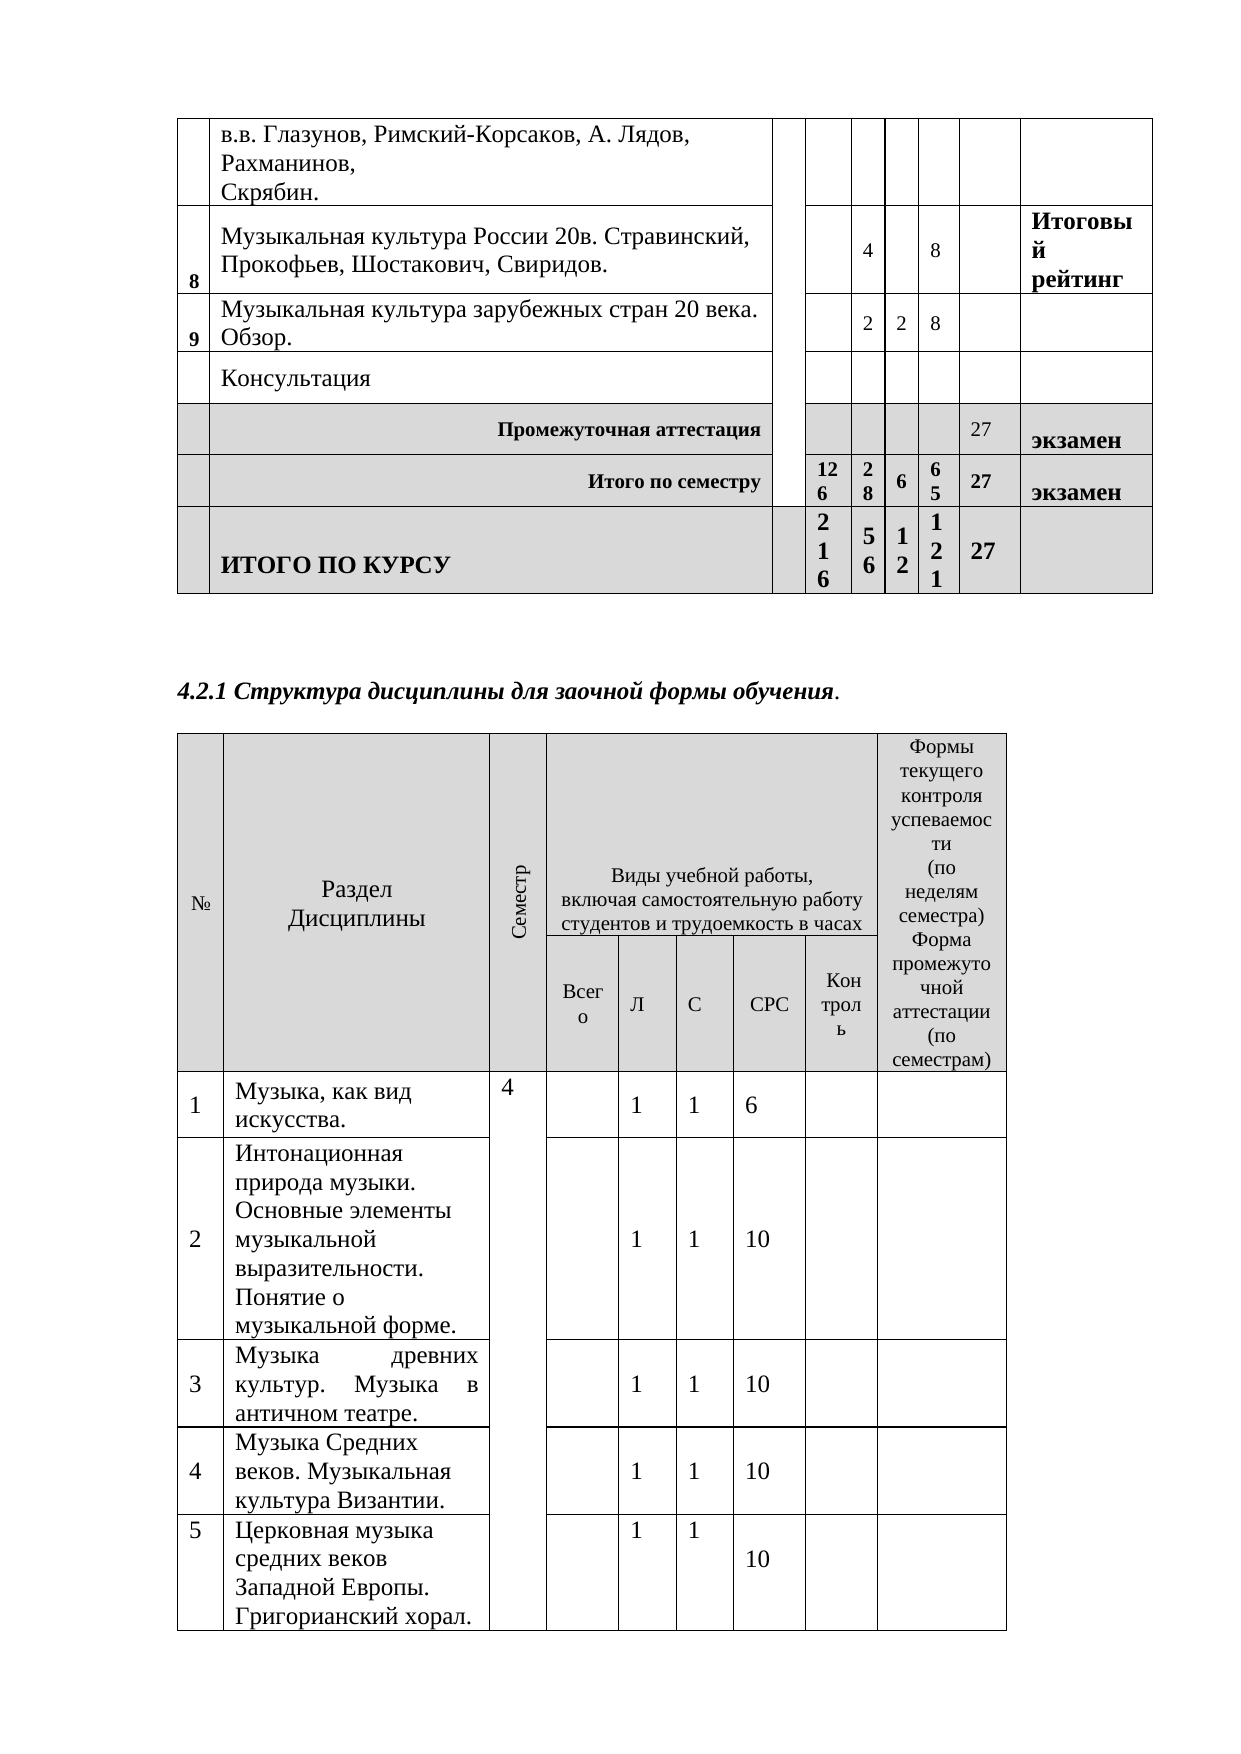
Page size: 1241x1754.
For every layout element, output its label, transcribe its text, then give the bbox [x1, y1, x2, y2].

table_cell 5 [178, 1515, 223, 1630]
table_cell 28 [852, 455, 884, 506]
table_cell [886, 119, 918, 205]
table_cell [806, 206, 851, 293]
table_cell 4 [852, 119, 884, 205]
table_cell [852, 352, 884, 403]
table_cell [960, 294, 1020, 351]
table_cell 7 [178, 119, 209, 205]
table_cell 1 [178, 1072, 223, 1137]
table_cell [878, 1340, 1006, 1426]
table_header Семестр [490, 734, 546, 1071]
table_cell [547, 1138, 618, 1339]
table_cell 2 [852, 294, 884, 351]
table_cell 4 [178, 1428, 223, 1514]
table_cell [886, 352, 918, 403]
table_cell [878, 1515, 1006, 1630]
table_cell 27 [960, 455, 1020, 506]
table_cell [806, 404, 851, 454]
table_header Формы текущего контроля успеваемости (по неделям семестра) Форма промежуточной аттестации (по семестрам) [878, 734, 1006, 1071]
table_cell 12 [886, 507, 918, 593]
table_cell С [677, 936, 733, 1071]
table_cell 1 [619, 1340, 676, 1426]
text 4.2.1 Структура дисциплины для заочной формы обучения. [177, 676, 1152, 704]
table_cell 2 [178, 1138, 223, 1339]
table_cell [734, 1515, 805, 1543]
table_cell [886, 206, 918, 293]
table_cell Музыка, как вид искусства. [224, 1072, 489, 1137]
table_cell 8 [178, 206, 209, 293]
table_cell [1021, 119, 1152, 205]
table_cell Итого по семестру [210, 455, 772, 506]
table_cell [547, 1340, 618, 1426]
table_cell [806, 1138, 877, 1339]
table_cell 27 [960, 507, 1020, 593]
table_cell [878, 1138, 1006, 1339]
table_cell [547, 1515, 618, 1630]
table_cell Интонационная природа музыки. Основные элементы музыкальной выразительности. Понятие о музыкальной форме. [224, 1138, 489, 1339]
table_cell [178, 404, 209, 454]
table_cell [878, 1428, 1006, 1514]
table_cell [773, 507, 805, 593]
table_cell 1 [619, 1072, 676, 1137]
table_cell [878, 1072, 1006, 1137]
table_cell 10 [734, 1138, 805, 1339]
table_cell [806, 119, 851, 205]
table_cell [210, 119, 772, 205]
table_cell 121 [919, 507, 959, 593]
table_cell [806, 352, 851, 403]
table_cell 3 [178, 1340, 223, 1426]
table_cell Промежуточная аттестация [210, 404, 772, 454]
table_cell [806, 1072, 877, 1137]
table_cell [960, 119, 1020, 205]
table_cell 9 [178, 294, 209, 351]
table_cell экзамен [1021, 404, 1152, 454]
table_cell 6 [886, 455, 918, 506]
table_cell [806, 1544, 877, 1630]
table_cell 1 [677, 1515, 733, 1630]
table_cell [1021, 294, 1152, 351]
table_cell 65 [919, 455, 959, 506]
table_cell 1 [677, 1072, 733, 1137]
table_cell ИТОГО ПО КУРСУ [210, 507, 772, 593]
table_cell [547, 1428, 618, 1514]
table_cell [178, 455, 209, 506]
table_cell Музыка древних культур. Музыка в античном театре. [224, 1340, 489, 1426]
table_cell Л [619, 936, 676, 1071]
table_cell 126 [806, 455, 851, 506]
table_cell 10 [734, 1340, 805, 1426]
table_cell [178, 507, 209, 593]
table_cell Музыка Средних веков. Музыкальная культура Византии. [224, 1428, 489, 1514]
table_cell [806, 1340, 877, 1426]
table_header № [178, 734, 223, 1071]
table_cell [806, 1428, 877, 1514]
table_header Раздел Дисциплины [224, 734, 489, 1071]
table_cell 2 [886, 294, 918, 351]
table_cell [1021, 507, 1152, 593]
table_cell 56 [852, 507, 884, 593]
table_cell 7 [919, 119, 959, 205]
table_cell [960, 206, 1020, 293]
table_cell Консультация [210, 352, 772, 403]
table_cell Итоговый рейтинг [1021, 206, 1152, 293]
table_cell [960, 352, 1020, 403]
table_cell 1 [677, 1428, 733, 1514]
table_cell 6 [734, 1072, 805, 1137]
table_cell 1 [619, 1428, 676, 1514]
table_cell 1 [677, 1340, 733, 1426]
table_cell 27 [960, 404, 1020, 454]
table_header Виды учебной работы, включая самостоятельную работу студентов и трудоемкость в часах [547, 734, 877, 935]
table_cell Контроль [806, 936, 877, 1071]
table_cell 216 [806, 507, 851, 593]
table_cell [1021, 352, 1152, 403]
table_cell 8 [919, 294, 959, 351]
table_cell 1 [619, 1138, 676, 1339]
table_cell СРС [734, 936, 805, 1071]
table_cell Музыкальная культура зарубежных стран 20 века. Обзор. [210, 294, 772, 351]
table_cell [886, 404, 918, 454]
table_cell [919, 404, 959, 454]
table_cell 1 [619, 1515, 676, 1630]
table_cell 4 [490, 1072, 546, 1630]
table_cell Музыкальная культура России 20в. Стравинский, Прокофьев, Шостакович, Свиридов. [210, 206, 772, 293]
table_cell 10 [734, 1428, 805, 1514]
table_cell 10 [734, 1544, 805, 1630]
table_cell Всего [547, 936, 618, 1071]
table_cell 4 [852, 206, 884, 293]
table_cell 8 [919, 206, 959, 293]
table_cell экзамен [1021, 455, 1152, 506]
table_cell [178, 352, 209, 403]
table_cell [547, 1072, 618, 1137]
table_cell 1 [677, 1138, 733, 1339]
table_cell [852, 404, 884, 454]
table_cell [919, 352, 959, 403]
table_cell [806, 1515, 877, 1543]
table_cell Церковная музыка средних веков Западной Европы. Григорианский хорал. Месса. [224, 1515, 489, 1630]
table_cell [806, 294, 851, 351]
